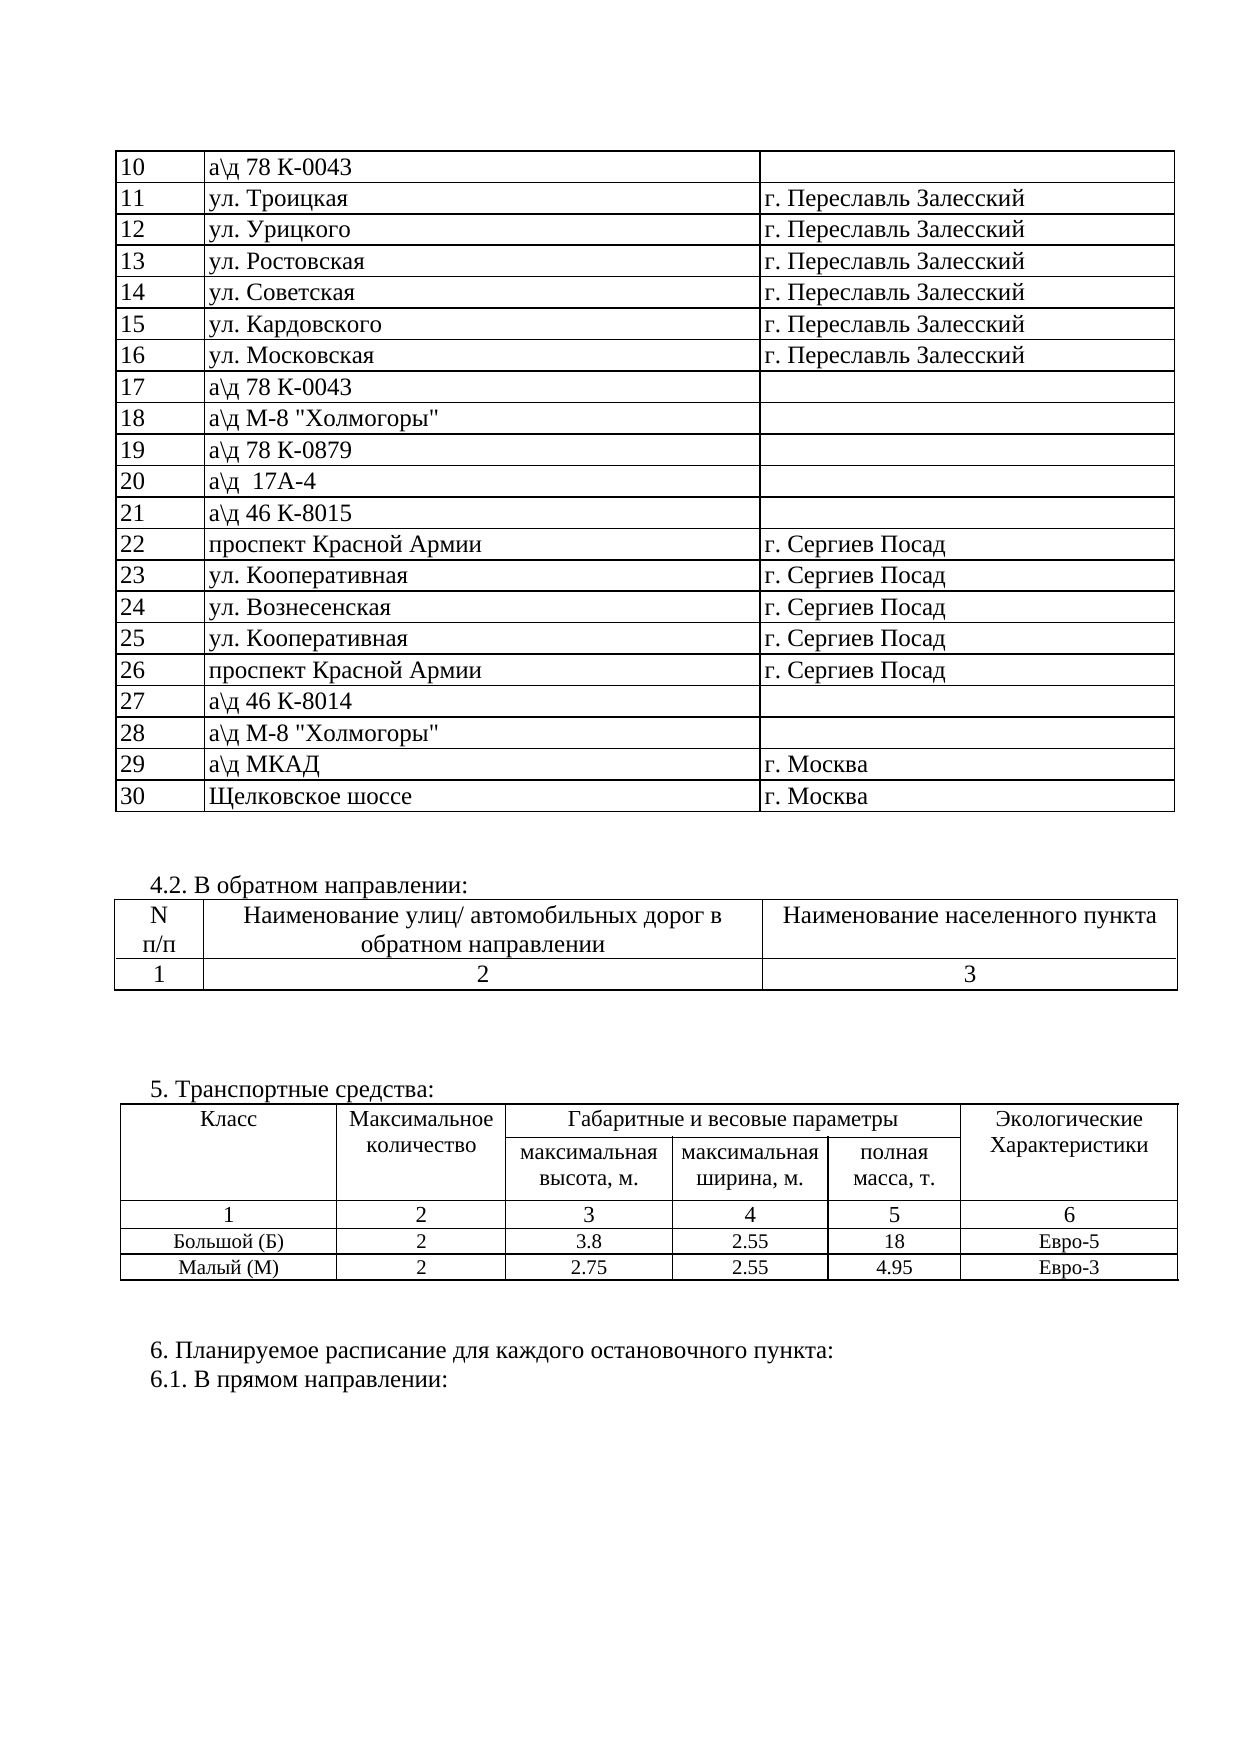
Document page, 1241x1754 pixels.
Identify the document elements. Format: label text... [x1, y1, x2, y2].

table_cell 29 [117, 749, 204, 779]
table_cell [761, 466, 1174, 496]
table_cell ул. Кооперативная [205, 623, 759, 653]
table_cell г. Переславль Залесский [761, 183, 1174, 213]
table_cell Щелковское шоссе [205, 781, 759, 811]
table_header Максимальное количество [337, 1105, 505, 1200]
table_cell 21 [117, 498, 204, 527]
table_cell а\д 46 К-8015 [205, 498, 759, 527]
table_cell [761, 498, 1174, 527]
table_cell ул. Вознесенская [205, 592, 759, 622]
table_cell [761, 686, 1174, 716]
table_cell проспект Красной Армии [205, 529, 759, 559]
table_cell 2.55 [673, 1229, 827, 1253]
table_cell 1 [121, 1201, 336, 1228]
table_cell 2.75 [506, 1255, 672, 1279]
table_cell проспект Красной Армии [205, 655, 759, 685]
table_header Класс [121, 1105, 336, 1200]
table_cell г. Сергиев Посад [761, 655, 1174, 685]
table_cell 26 [117, 655, 204, 685]
table_cell г. Сергиев Посад [761, 529, 1174, 559]
table_cell а\д 78 К-0043 [205, 152, 759, 181]
text 6.1. В прямом направлении: [150, 1364, 1090, 1393]
table_cell а\д 78 К-0043 [205, 372, 759, 402]
table_header Наименование улиц/ автомобильных дорог в обратном направлении [204, 900, 762, 957]
table_cell а\д МКАД [205, 749, 759, 779]
table_cell Малый (М) [121, 1255, 336, 1279]
table_cell ул. Урицкого [205, 215, 759, 244]
table_cell г. Сергиев Посад [761, 592, 1174, 622]
table_cell 3 [763, 958, 1177, 989]
table_cell полная масса, т. [829, 1138, 960, 1200]
table_cell максимальная ширина, м. [673, 1138, 827, 1200]
table_cell [761, 372, 1174, 402]
table_cell 2 [337, 1229, 505, 1253]
table_cell 23 [117, 561, 204, 590]
table_cell 14 [117, 277, 204, 307]
table_cell [761, 435, 1174, 464]
table_cell а\д 78 К-0879 [205, 435, 759, 464]
table_header Экологические Характеристики [961, 1105, 1177, 1200]
table_cell 17 [117, 372, 204, 402]
table_cell а\д 17А-4 [205, 466, 759, 496]
table_cell 24 [117, 592, 204, 622]
table_cell г. Переславль Залесский [761, 340, 1174, 370]
table_cell г. Переславль Залесский [761, 277, 1174, 307]
table_cell 3.8 [506, 1229, 672, 1253]
table_cell 4 [673, 1201, 827, 1228]
table_cell максимальная высота, м. [506, 1138, 672, 1200]
table_cell 25 [117, 623, 204, 653]
table_cell [761, 718, 1174, 748]
table_cell ул. Кооперативная [205, 561, 759, 590]
table_cell 2.55 [673, 1255, 827, 1279]
table_cell 30 [117, 781, 204, 811]
table_cell а\д М-8 "Холмогоры" [205, 718, 759, 748]
table_cell 6 [961, 1201, 1177, 1228]
table_cell [761, 403, 1174, 433]
table_cell г. Переславль Залесский [761, 309, 1174, 339]
table_cell а\д 46 К-8014 [205, 686, 759, 716]
table_cell г. Переславль Залесский [761, 215, 1174, 244]
table_cell 27 [117, 686, 204, 716]
table_cell 2 [204, 959, 762, 989]
table_cell Евро-5 [961, 1229, 1177, 1253]
table_cell г. Переславль Залесский [761, 246, 1174, 276]
table_cell Большой (Б) [121, 1229, 336, 1253]
table_cell 18 [829, 1229, 960, 1253]
table_header N п/п [115, 900, 203, 957]
table_cell Евро-3 [961, 1255, 1177, 1279]
table_cell ул. Советская [205, 277, 759, 307]
table_cell 18 [117, 403, 204, 433]
text 5. Транспортные средства: [150, 1074, 1090, 1103]
table_cell 20 [117, 466, 204, 496]
table_cell 12 [117, 215, 204, 244]
table_cell 5 [829, 1201, 960, 1228]
table_cell 3 [506, 1201, 672, 1228]
table_header Габаритные и весовые параметры [506, 1105, 960, 1136]
table_cell 2 [337, 1255, 505, 1279]
table_cell 11 [117, 183, 204, 213]
table_header Наименование населенного пункта [763, 900, 1177, 957]
table_cell 4.95 [829, 1255, 960, 1279]
table_cell ул. Ростовская [205, 246, 759, 276]
table_cell г. Москва [761, 781, 1174, 811]
table_cell г. Москва [761, 749, 1174, 779]
table_cell 22 [117, 529, 204, 559]
table_cell 15 [117, 309, 204, 339]
table_cell 28 [117, 718, 204, 748]
table_cell г. Сергиев Посад [761, 561, 1174, 590]
table_cell 19 [117, 435, 204, 464]
table_cell ул. Московская [205, 340, 759, 370]
text 4.2. В обратном направлении: [150, 870, 1090, 898]
text 6. Планируемое расписание для каждого остановочного пункта: [150, 1336, 1090, 1364]
table_cell 2 [337, 1201, 505, 1228]
table_cell ул. Кардовского [205, 309, 759, 339]
table_cell а\д М-8 "Холмогоры" [205, 403, 759, 433]
table_cell [761, 152, 1174, 181]
table_cell 1 [115, 959, 203, 989]
table_cell г. Сергиев Посад [761, 623, 1174, 653]
table_cell 13 [117, 246, 204, 276]
table_cell 16 [117, 340, 204, 370]
table_cell ул. Троицкая [205, 183, 759, 213]
table_cell 10 [117, 152, 204, 181]
